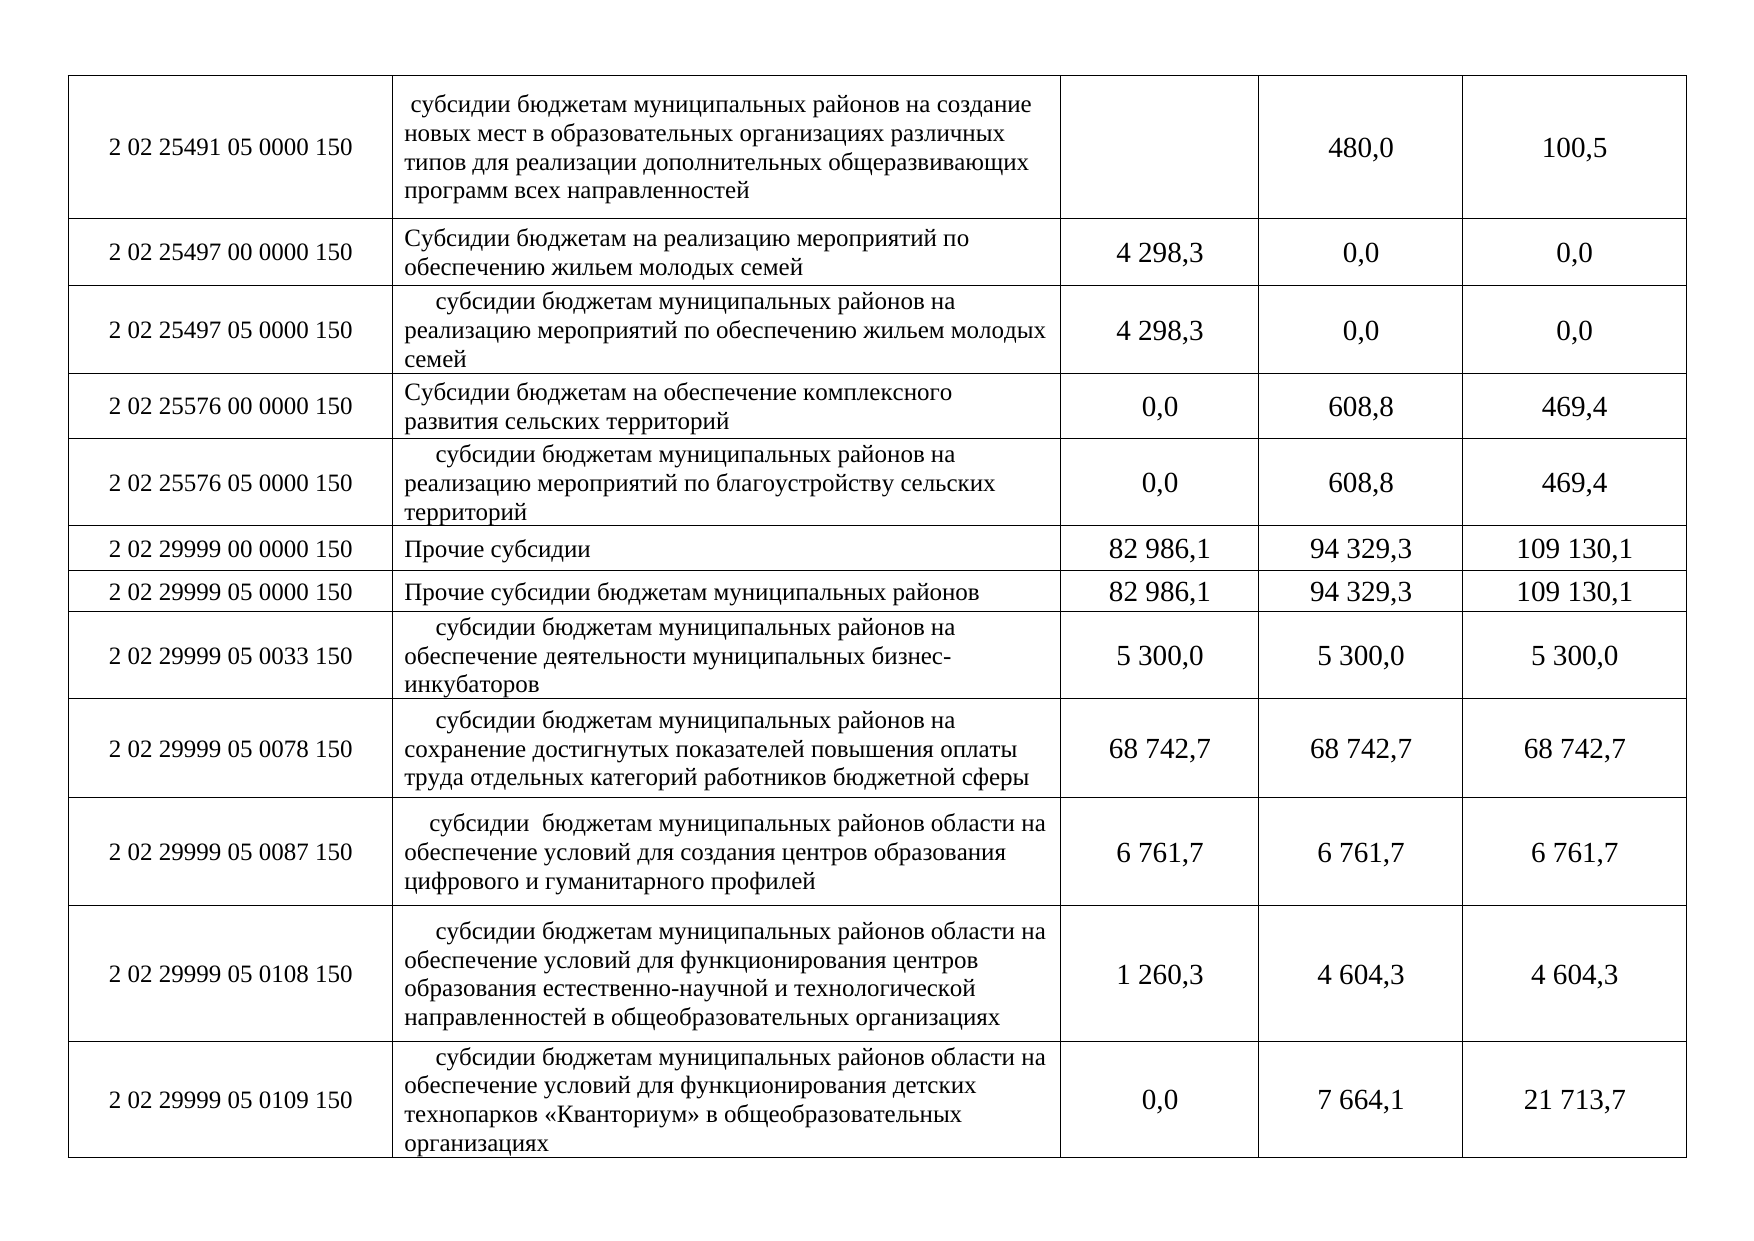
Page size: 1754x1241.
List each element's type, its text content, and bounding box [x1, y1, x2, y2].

table_cell 5 300,0 [1463, 612, 1686, 698]
table_cell 4 604,3 [1463, 906, 1686, 1041]
table_cell 100,5 [1463, 76, 1686, 218]
table_cell 4 298,3 [1061, 219, 1258, 285]
table_cell 4 298,3 [1061, 286, 1258, 372]
table_cell 2 02 29999 05 0109 150 [69, 1042, 392, 1157]
table_cell субсидии бюджетам муниципальных районов на обеспечение деятельности муниципальных бизнес-инкубаторов [393, 612, 1060, 698]
table_cell 0,0 [1259, 286, 1462, 372]
table_cell 6 761,7 [1463, 798, 1686, 905]
table_cell 2 02 25491 05 0000 150 [69, 76, 392, 218]
table_cell 2 02 29999 05 0000 150 [69, 571, 392, 611]
table_cell Прочие субсидии [393, 526, 1060, 570]
table_cell субсидии бюджетам муниципальных районов на создание новых мест в образовательных организациях различных типов для реализации дополнительных общеразвивающих программ всех направленностей [393, 76, 1060, 218]
table_cell Субсидии бюджетам на обеспечение комплексного развития сельских территорий [393, 374, 1060, 438]
table_cell 4 604,3 [1259, 906, 1462, 1041]
table_cell 5 300,0 [1061, 612, 1258, 698]
table_cell 469,4 [1463, 439, 1686, 525]
table_cell 94 329,3 [1259, 571, 1462, 611]
table_cell 2 02 25497 05 0000 150 [69, 286, 392, 372]
table_cell Субсидии бюджетам на реализацию мероприятий по обеспечению жильем молодых семей [393, 219, 1060, 285]
table_cell 469,4 [1463, 374, 1686, 438]
table_cell 109 130,1 [1463, 571, 1686, 611]
table_cell 0,0 [1259, 219, 1462, 285]
table_cell 5 300,0 [1259, 612, 1462, 698]
table_cell 0,0 [1061, 1042, 1258, 1157]
table_cell 2 02 29999 00 0000 150 [69, 526, 392, 570]
table_cell 68 742,7 [1259, 699, 1462, 797]
table_cell 109 130,1 [1463, 526, 1686, 570]
table_cell субсидии бюджетам муниципальных районов на реализацию мероприятий по обеспечению жильем молодых семей [393, 286, 1060, 372]
table_cell 2 02 29999 05 0087 150 [69, 798, 392, 905]
table_cell 0,0 [1463, 286, 1686, 372]
table_cell 2 02 25576 00 0000 150 [69, 374, 392, 438]
table_cell 2 02 25576 05 0000 150 [69, 439, 392, 525]
table_cell [1061, 76, 1258, 218]
table_cell 6 761,7 [1061, 798, 1258, 905]
table_cell 2 02 29999 05 0033 150 [69, 612, 392, 698]
table_cell 21 713,7 [1463, 1042, 1686, 1157]
table_cell 0,0 [1061, 374, 1258, 438]
table_cell 82 986,1 [1061, 526, 1258, 570]
table_cell 68 742,7 [1463, 699, 1686, 797]
table_cell 480,0 [1259, 76, 1462, 218]
table_cell 2 02 29999 05 0108 150 [69, 906, 392, 1041]
table_cell субсидии бюджетам муниципальных районов области на обеспечение условий для функционирования детских технопарков «Кванториум» в общеобразовательных организациях [393, 1042, 1060, 1157]
table_cell субсидии бюджетам муниципальных районов на реализацию мероприятий по благоустройству сельских территорий [393, 439, 1060, 525]
table_cell 6 761,7 [1259, 798, 1462, 905]
table_cell 608,8 [1259, 374, 1462, 438]
table_cell субсидии бюджетам муниципальных районов области на обеспечение условий для функционирования центров образования естественно-научной и технологической направленностей в общеобразовательных организациях [393, 906, 1060, 1041]
table_cell 0,0 [1463, 219, 1686, 285]
table_cell 608,8 [1259, 439, 1462, 525]
table_cell 68 742,7 [1061, 699, 1258, 797]
table_cell 2 02 25497 00 0000 150 [69, 219, 392, 285]
table_cell 82 986,1 [1061, 571, 1258, 611]
table_cell 0,0 [1061, 439, 1258, 525]
table_cell 2 02 29999 05 0078 150 [69, 699, 392, 797]
table_cell Прочие субсидии бюджетам муниципальных районов [393, 571, 1060, 611]
table_cell субсидии бюджетам муниципальных районов области на обеспечение условий для создания центров образования цифрового и гуманитарного профилей [393, 798, 1060, 905]
table_cell субсидии бюджетам муниципальных районов на сохранение достигнутых показателей повышения оплаты труда отдельных категорий работников бюджетной сферы [393, 699, 1060, 797]
table_cell 7 664,1 [1259, 1042, 1462, 1157]
table_cell 94 329,3 [1259, 526, 1462, 570]
table_cell 1 260,3 [1061, 906, 1258, 1041]
